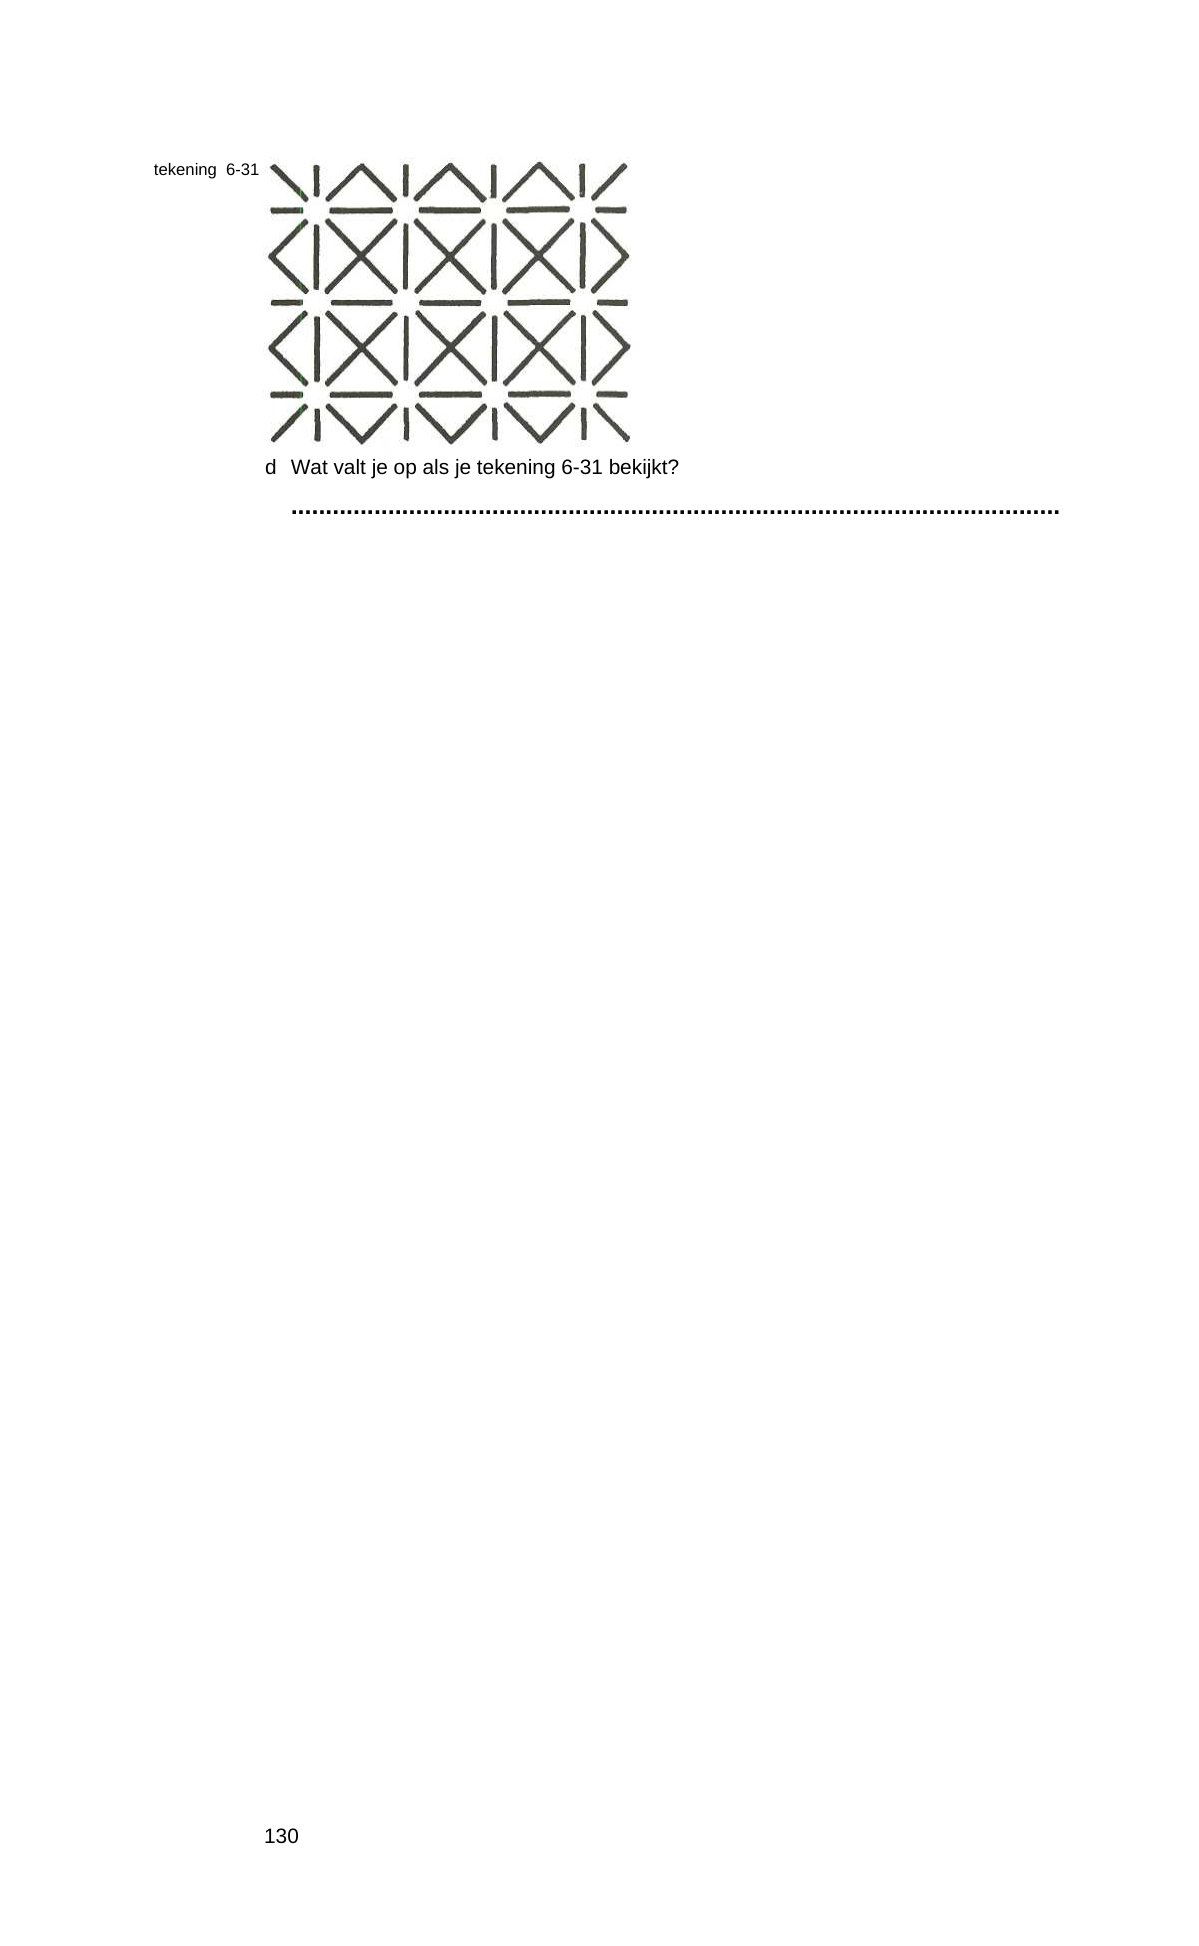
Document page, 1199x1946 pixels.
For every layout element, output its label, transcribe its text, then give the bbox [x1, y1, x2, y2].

text ............................................................................................................... [266, 491, 1070, 520]
text tekening 6-31 [154, 160, 259, 179]
picture [255, 149, 643, 455]
